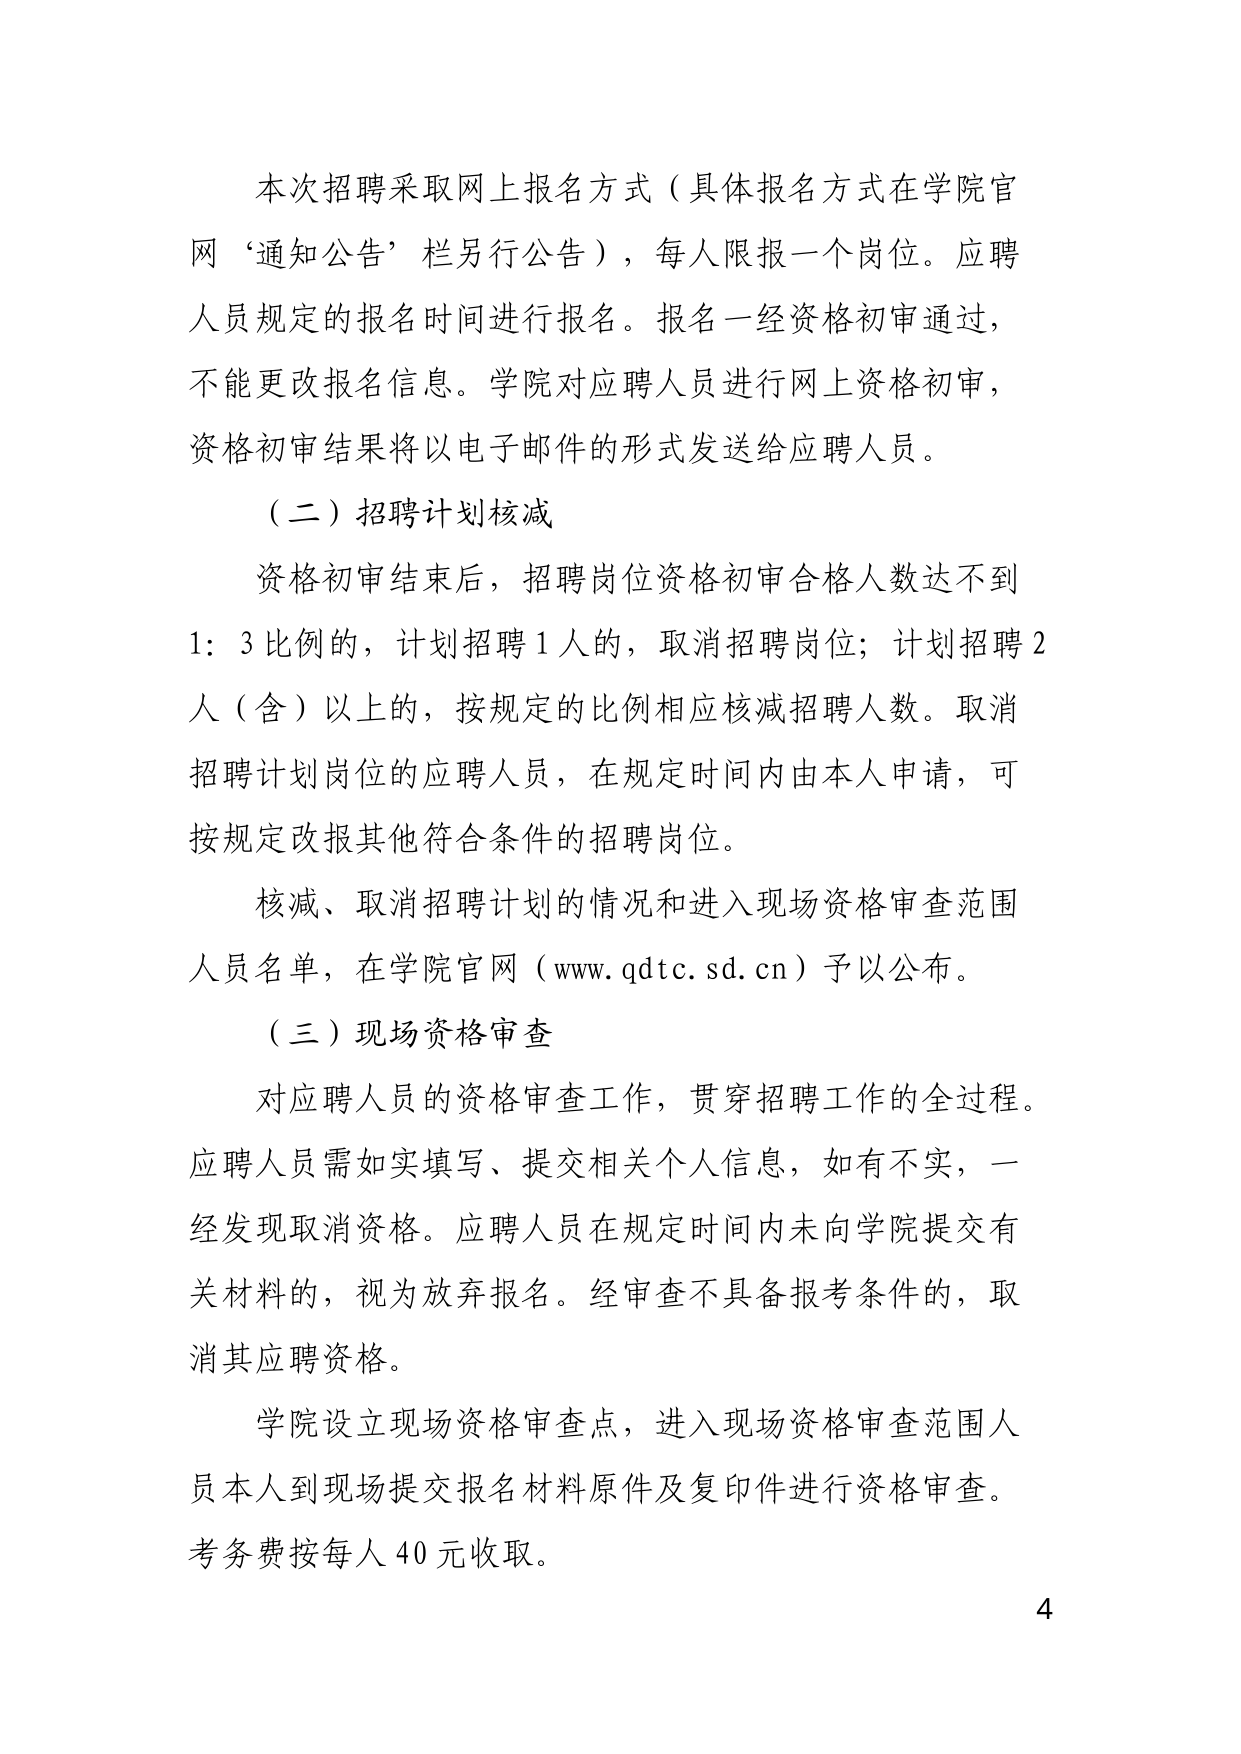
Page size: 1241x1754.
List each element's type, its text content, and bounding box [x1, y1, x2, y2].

text 学院设立现场资格审查点，进入现场资格审查范围人员本人到现场提交报名材料原件及复印件进行资格审查。考务费按每人40元收取。 [187, 1389, 1053, 1584]
text 本次招聘采取网上报名方式（具体报名方式在学院官网‘通知公告’栏另行公告），每人限报一个岗位。应聘人员规定的报名时间进行报名。报名一经资格初审通过，不能更改报名信息。学院对应聘人员进行网上资格初审，资格初审结果将以电子邮件的形式发送给应聘人员。 [187, 154, 1053, 479]
text 核减、取消招聘计划的情况和进入现场资格审查范围人员名单，在学院官网（www.qdtc.sd.cn）予以公布。 [187, 869, 1053, 999]
text 资格初审结束后，招聘岗位资格初审合格人数达不到1：3比例的，计划招聘1人的，取消招聘岗位；计划招聘2人（含）以上的，按规定的比例相应核减招聘人数。取消招聘计划岗位的应聘人员，在规定时间内由本人申请，可按规定改报其他符合条件的招聘岗位。 [187, 544, 1053, 869]
text （二）招聘计划核减 [187, 479, 1053, 544]
text 对应聘人员的资格审查工作，贯穿招聘工作的全过程。应聘人员需如实填写、提交相关个人信息，如有不实，一经发现取消资格。应聘人员在规定时间内未向学院提交有关材料的，视为放弃报名。经审查不具备报考条件的，取消其应聘资格。 [187, 1064, 1053, 1389]
text （三）现场资格审查 [187, 999, 1053, 1064]
